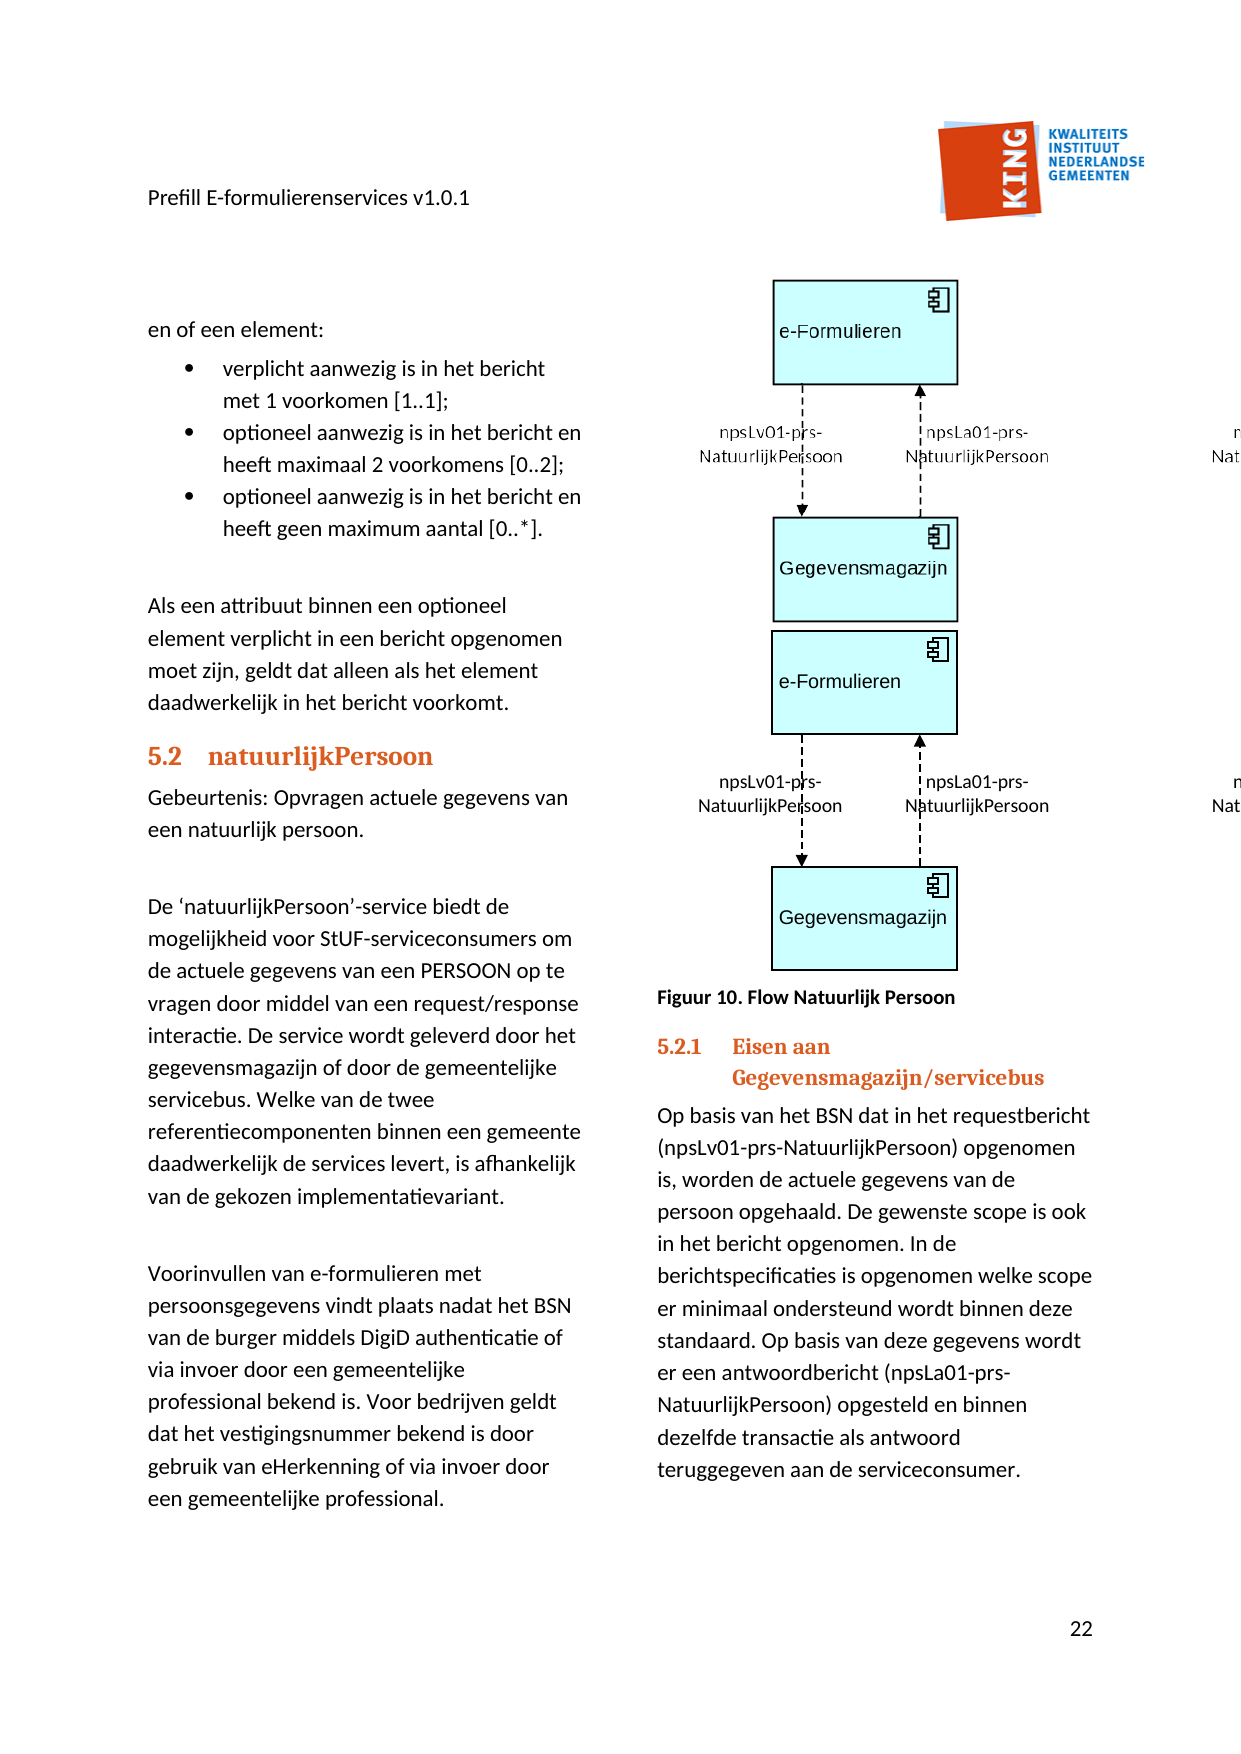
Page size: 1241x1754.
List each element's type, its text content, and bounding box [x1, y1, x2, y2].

text Op basis van het dat in het requestbericht (npsLv01-prs-NatuurlijkPersoon) opgenomen worden de actuele gegevens van de persoon opgehaald. De gewenste scope is ook in het bericht opgenomen. In de berichtspecificaties is opgenomen welke scope er minimaal ondersteund wordt binnen deze standaard. Op basis van deze gegevens wordt er een antwoordbericht (npsLa01-prs-NatuurlijkPersoon) opgesteld en binnen dezelfde transactie aan de serviceconsumer. [657, 1101, 1093, 1483]
text Als een attribuut binnen een optioneel element verplicht in een bericht, geldt dat alleen als het element daadwerkelijk in het bericht voorkomt. [148, 591, 583, 716]
subtitle Eisen aan Gegevensmagazijn/servicebus [657, 1034, 1093, 1091]
list verplicht aanwezig is in het bericht met 1 voorkomen [1..1] [185, 354, 583, 414]
list optioneel aanwezig is in het bericht en heeft maximaal 2 voorkomens [0..2] [185, 418, 583, 478]
text Gebeurtenis: Opvragen actuele gegevens van een natuurlijk persoon. [148, 783, 583, 843]
picture [938, 121, 1145, 221]
text De natuurlijkPersoonservice biedt de mogelijkheid voor StUFserviceconsumers om de actuele gegevens van een PERSOON op te vragen door middel van een request/response interactie. De service wordt geleverd door het gegevensmagazijn of door de gemeentelijke servicebus. Welke van de twee referentiecomponenten binnen een gemeente daadwerkelijk de services levert is afhankelijk van de gekozen implementatievariant. [148, 892, 583, 1210]
text van e-formulieren met persoonsgegevens vindt plaats nadat DigiD het vestigingsnummer bekend is. [148, 1259, 583, 1512]
list optioneel aanwezig is in het bericht en heeft geen maximum aantal [0..*] [185, 482, 583, 543]
text en of een element: [148, 315, 583, 343]
subtitle natuurlijkPersoon [148, 741, 583, 772]
